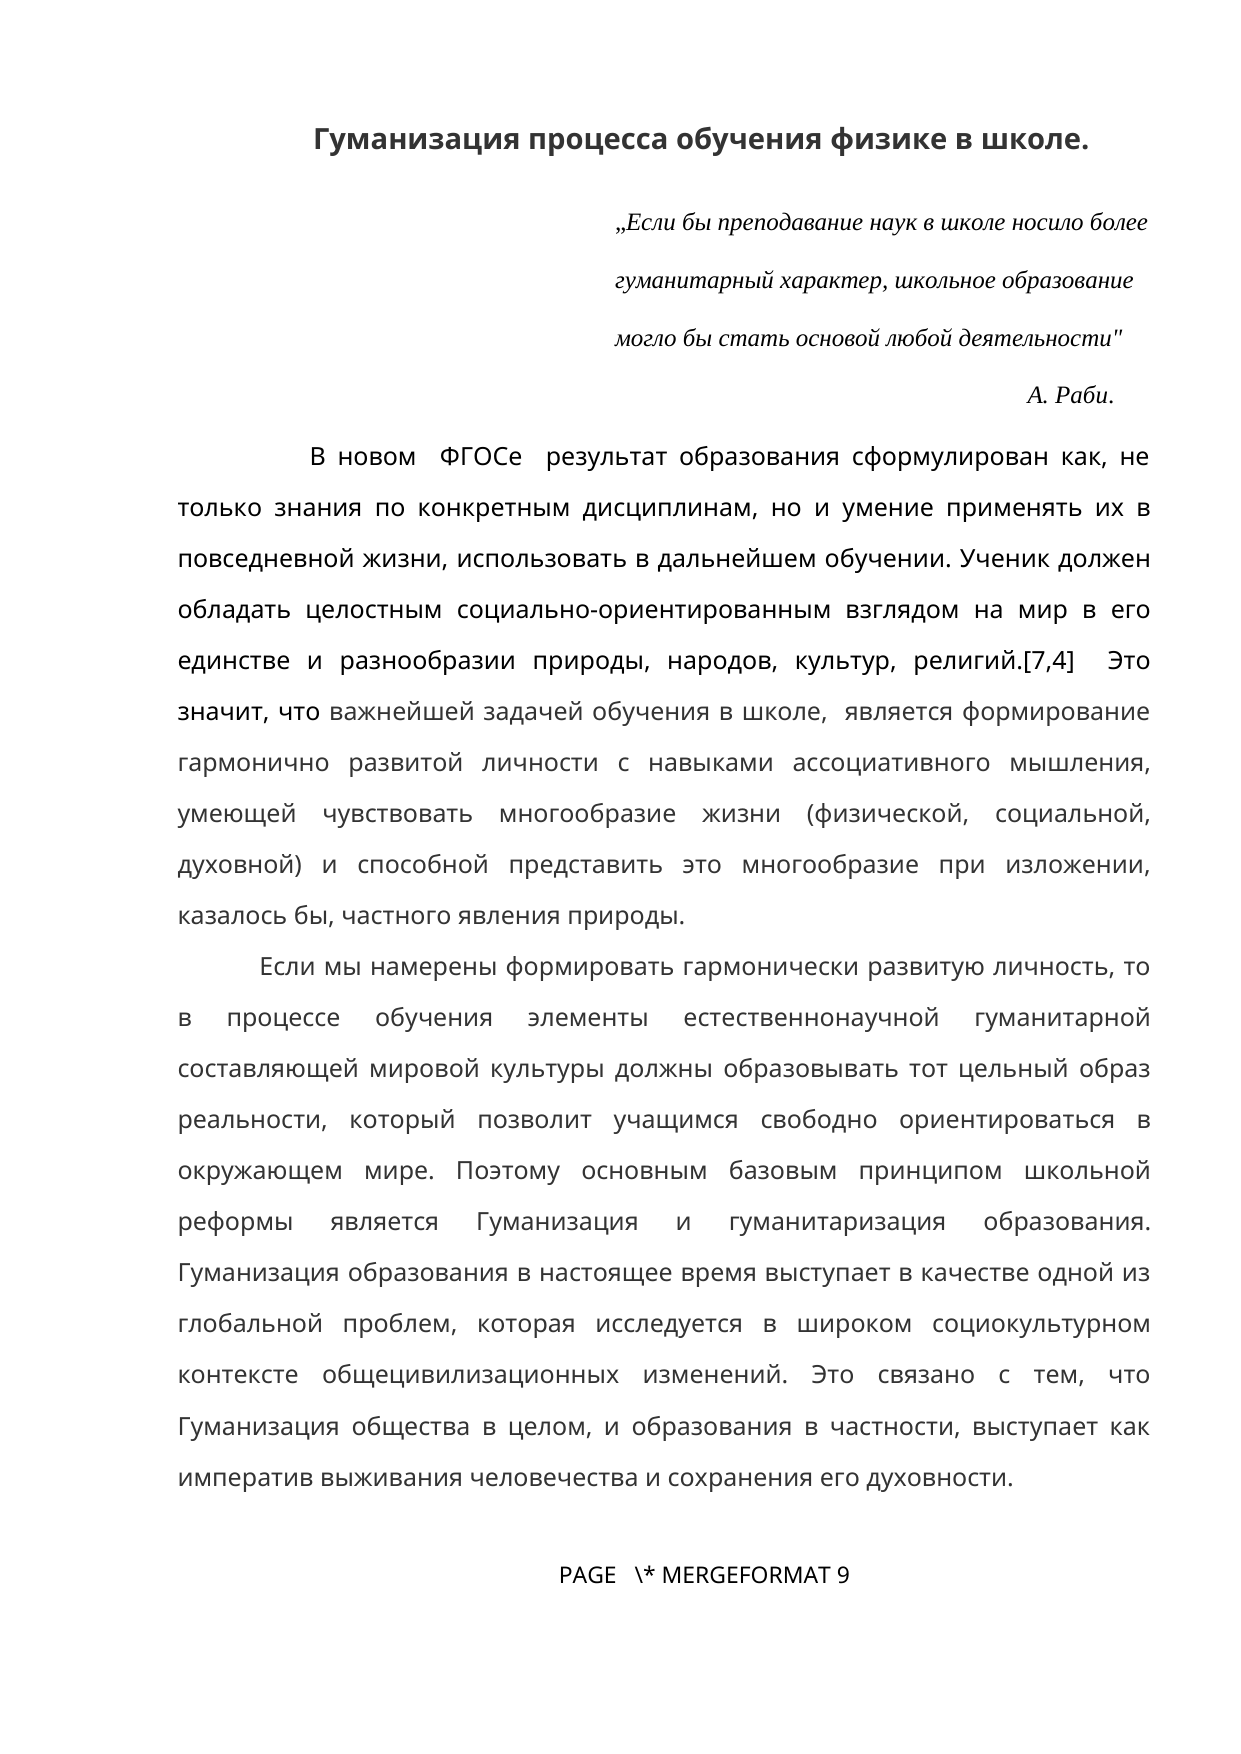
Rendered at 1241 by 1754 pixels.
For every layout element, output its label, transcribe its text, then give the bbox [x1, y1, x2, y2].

text А. Раби. [177, 381, 1152, 409]
text Гуманизация процесса обучения физике в школе. [177, 118, 1152, 158]
text В новом ФГОСе результат образования сформулирован как, не только знания по конкретным дисциплинам, но и умение применять их в повседневной жизни, использовать в дальнейшем обучении. Ученик должен обладать целостным социально-ориентированным взглядом на мир в его единстве и разнообразии природы, народов, культур, религий.[7,4] Это значит, что важнейшей задачей обучения в школе, является формирование гармонично развитой личности с навыками ассоциативного мышления, умеющей чувствовать многообразие жизни (физической, социальной, духовной) и способной представить это многообразие при изложении, казалось бы, частного явления природы. [177, 438, 1152, 932]
text гуманитарный характер, школьное образование [177, 265, 1152, 293]
text могло бы стать основой любой деятельности" [177, 323, 1152, 351]
text „Если бы преподавание наук в школе носило более [177, 207, 1152, 236]
text Если мы намерены формировать гармонически развитую личность, то в процессе обучения элементы естественнонаучной гуманитарной составляющей мировой культуры должны образовывать тот цельный образ реальности, который позволит учащимся свободно ориентироваться в окружающем мире. Поэтому основным базовым принципом школьной реформы является Гуманизация и гуманитаризация образования. Гуманизация образования в настоящее время выступает в качестве одной из глобальной проблем, которая исследуется в широком социокультурном контексте общецивилизационных изменений. Это связано с тем, что Гуманизация общества в целом, и образования в частности, выступает как императив выживания человечества и сохранения его духовности. [177, 949, 1152, 1493]
